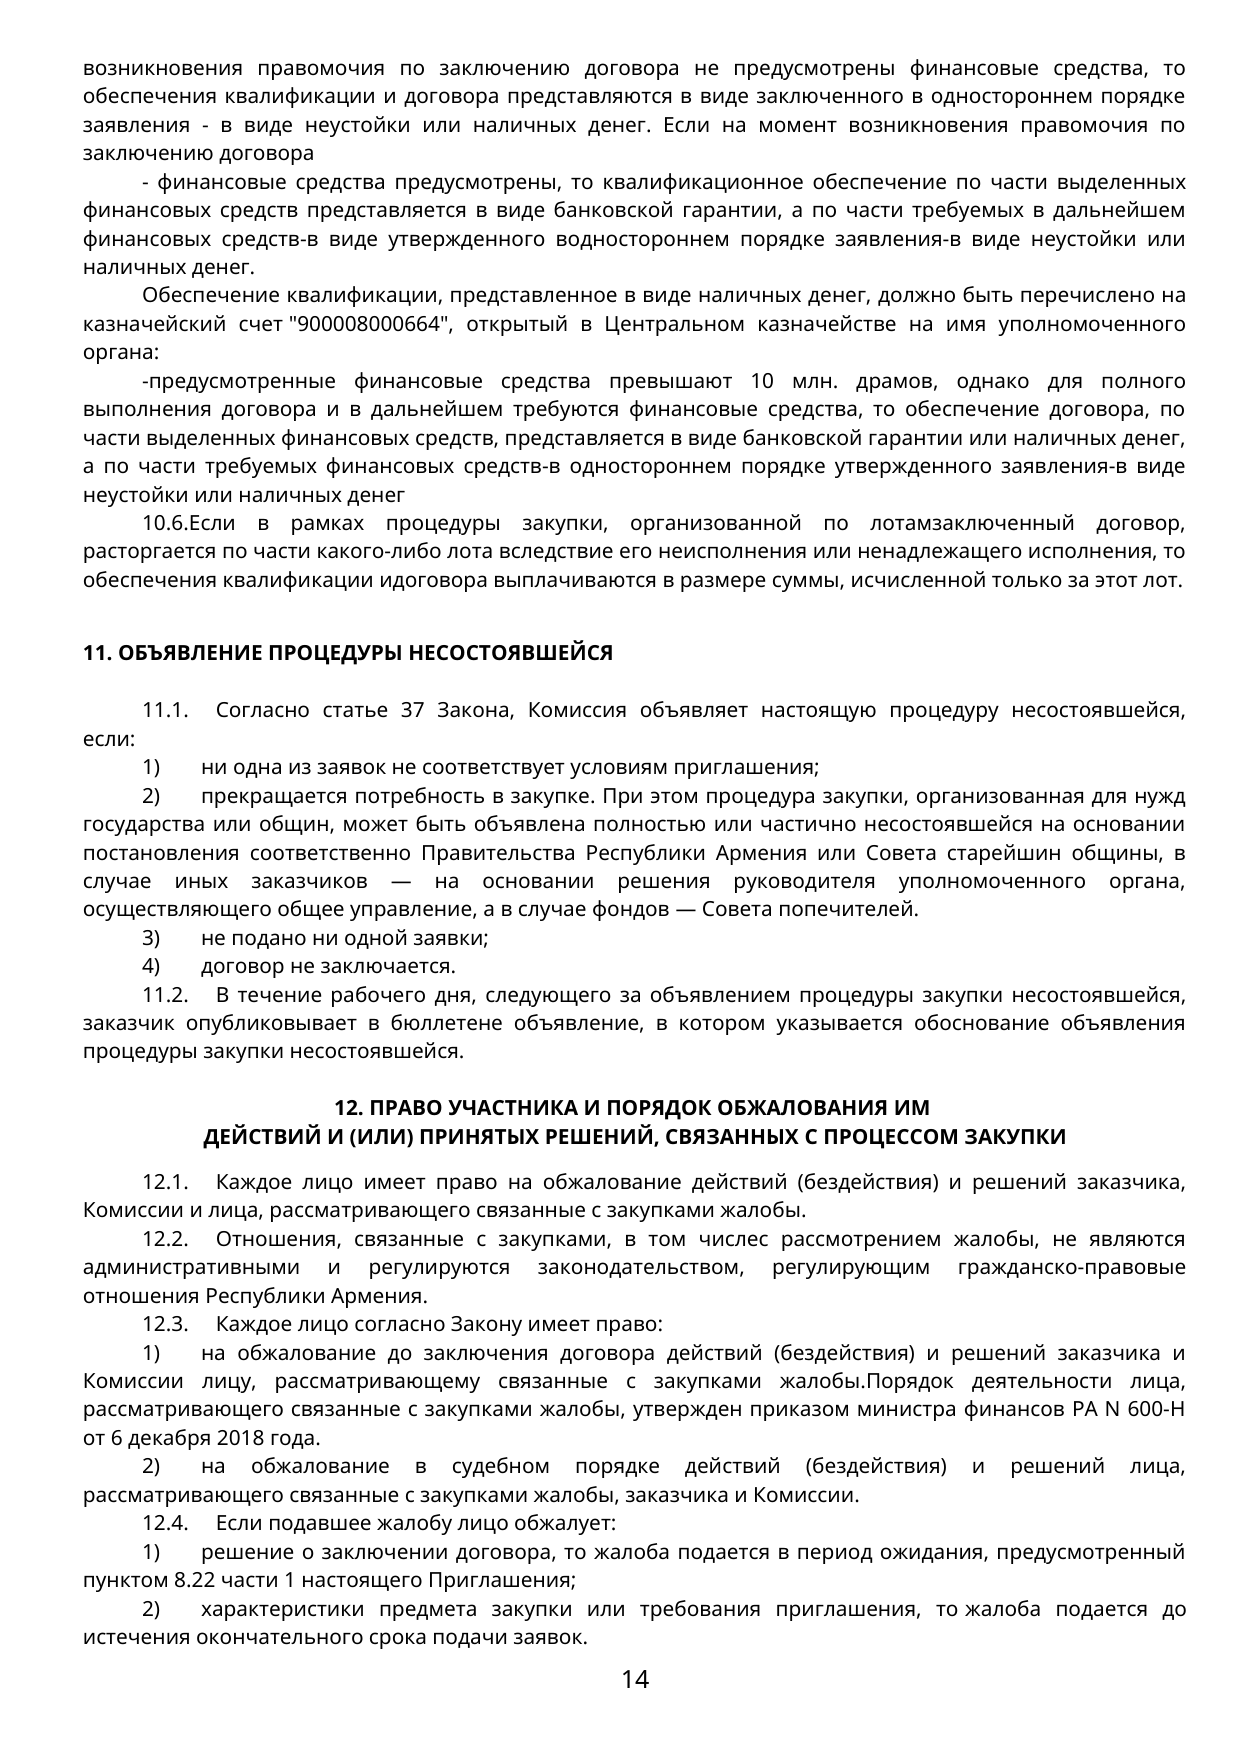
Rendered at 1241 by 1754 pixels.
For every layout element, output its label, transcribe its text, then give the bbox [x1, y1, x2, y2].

text 2) на обжалование в судебном порядке действий (бездействия) и решений лица, рассматривающего связанные с закупками жалобы, заказчика и Комиссии. [83, 1451, 1187, 1508]
text 4) договор не заключается. [83, 951, 1187, 980]
text -предусмотренные финансовые средства превышают 10 млн. драмов, однако для полного выполнения договора и в дальнейшем требуются финансовые средства, то обеспечение договора, по части выделенных финансовых средств, представляется в виде банковской гарантии или наличных денег, а по части требуемых финансовых средств-в одностороннем порядке утвержденного заявления-в виде неустойки или наличных денег [83, 366, 1187, 508]
text 11.1. Согласно статье 37 Закона, Комиссия объявляет настоящую процедуру несостоявшейся, если: [83, 695, 1187, 752]
text 1) ни одна из заявок не соответствует условиям приглашения; [83, 752, 1187, 781]
text 12.2. Отношения, связанные с закупками, в том числес рассмотрением жалобы, не являются административными и регулируются законодательством, регулирующим гражданско-правовые отношения Республики Армения. [83, 1224, 1187, 1309]
text 2) прекращается потребность в закупке. При этом процедура закупки, организованная для нужд государства или общин, может быть объявлена полностью или частично несостоявшейся на основании постановления соответственно Правительства Республики Армения или Совета старейшин общины, в случае иных заказчиков — на основании решения руководителя уполномоченного органа, осуществляющего общее управление, а в случае фондов — Совета попечителей. [83, 781, 1187, 923]
text 12.1. Каждое лицо имеет право на обжалование действий (бездействия) и решений заказчика, Комиссии и лица, рассматривающего связанные с закупками жалобы. [83, 1167, 1187, 1224]
text 2) характеристики предмета закупки или требования приглашения, то жалоба подается до истечения окончательного срока подачи заявок. [83, 1594, 1187, 1651]
text 12.4. Если подавшее жалобу лицо обжалует: [83, 1508, 1187, 1537]
text 1) на обжалование до заключения договора действий (бездействия) и решений заказчика и Комиссии лицу, рассматривающему связанные с закупками жалобы.Порядок деятельности лица, рассматривающего связанные с закупками жалобы, утвержден приказом министра финансов РА N 600-Н от 6 декабря 2018 года. [83, 1338, 1187, 1451]
text Обеспечение квалификации, представленное в виде наличных денег, должно быть перечислено на казначейский счет "900008000664", открытый в Центральном казначействе на имя уполномоченного органа: [83, 281, 1187, 366]
text 12.3. Каждое лицо согласно Закону имеет право: [83, 1309, 1187, 1338]
text 12. ПРАВО УЧАСТНИКА И ПОРЯДОК ОБЖАЛОВАНИЯ ИМ ДЕЙСТВИЙ И (ИЛИ) ПРИНЯТЫХ РЕШЕНИЙ, СВЯЗАННЫХ С ПРОЦЕССОМ ЗАКУПКИ [142, 1093, 1128, 1150]
text 3) не подано ни одной заявки; [83, 923, 1187, 951]
text 1) решение о заключении договора, то жалоба подается в период ожидания, предусмотренный пунктом 8.22 части 1 настоящего Приглашения; [83, 1537, 1187, 1594]
text 11. ОБЪЯВЛЕНИЕ ПРОЦЕДУРЫ НЕСОСТОЯВШЕЙСЯ [83, 638, 1187, 667]
text 11.2. В течение рабочего дня, следующего за объявлением процедуры закупки несостоявшейся, заказчик опубликовывает в бюллетене объявление, в котором указывается обоснование объявления процедуры закупки несостоявшейся. [83, 980, 1187, 1065]
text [83, 53, 1187, 167]
text - финансовые средства предусмотрены, то квалификационное обеспечение по части выделенных финансовых средств представляется в виде банковской гарантии, а по части требуемых в дальнейшем финансовых средств-в виде утвержденного водностороннем порядке заявления-в виде неустойки или наличных денег. [83, 167, 1187, 281]
text 10.6.Если в рамках процедуры закупки, организованной по лотамзаключенный договор, расторгается по части какого-либо лота вследствие его неисполнения или ненадлежащего исполнения, то обеспечения квалификации идоговора выплачиваются в размере суммы, исчисленной только за этот лот. [83, 508, 1187, 593]
